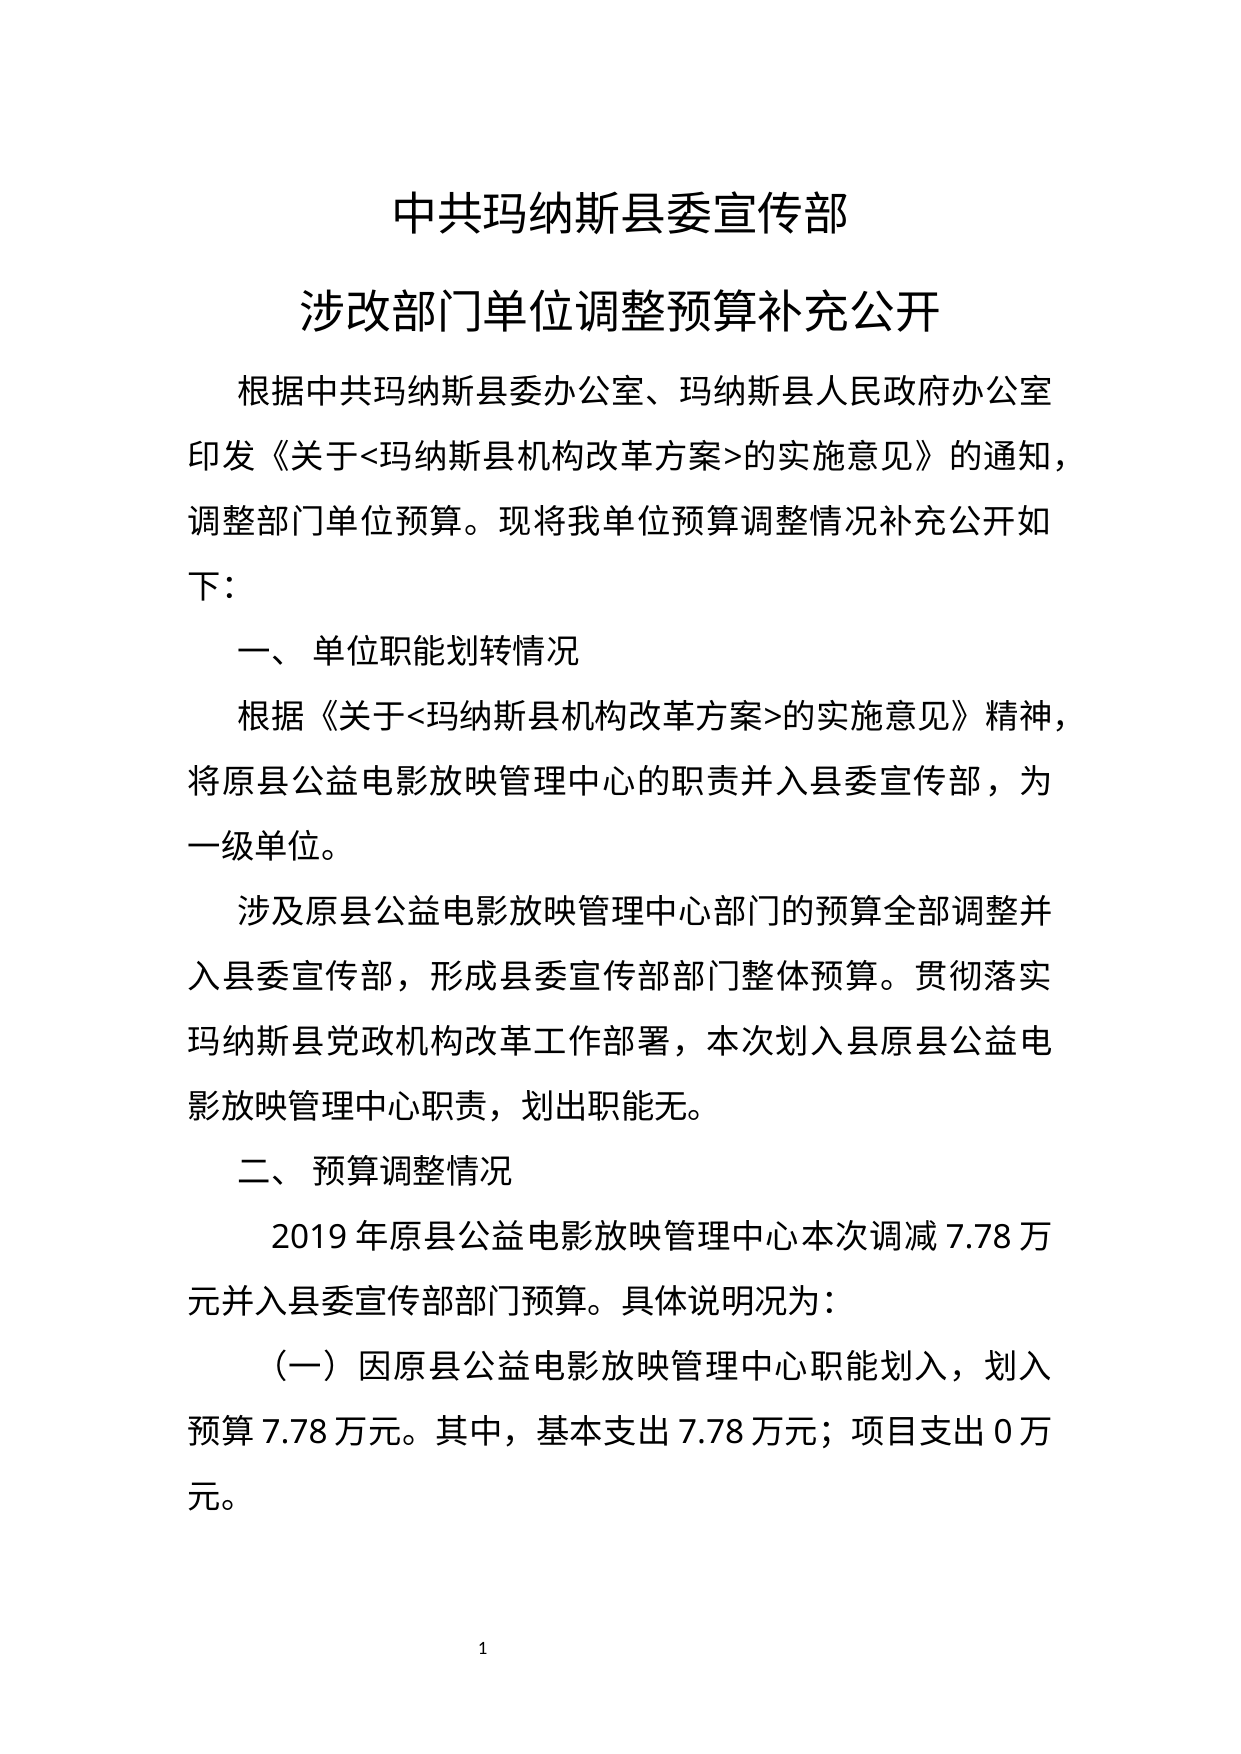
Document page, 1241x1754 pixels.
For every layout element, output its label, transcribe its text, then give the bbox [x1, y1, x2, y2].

text 涉及原县公益电影放映管理中心部门的预算全部调整并入县委宣传部，形成县委宣传部部门整体预算。贯彻落实玛纳斯县党政机构改革工作部署，本次划入县原县公益电影放映管理中心职责，划出职能无。 [187, 877, 1053, 1137]
text 中共玛纳斯县委宣传部 [187, 162, 1053, 259]
list 单位职能划转情况 [237, 617, 1053, 682]
list 预算调整情况 [237, 1137, 1053, 1202]
text 根据《关于<玛纳斯县机构改革方案>的实施意见》精神，将原县公益电影放映管理中心的职责并入县委宣传部，为一级单位。 [187, 682, 1053, 877]
text 根据中共玛纳斯县委办公室、玛纳斯县人民政府办公室印发《关于<玛纳斯县机构改革方案>的实施意见》的通知，调整部门单位预算。现将我单位预算调整情况补充公开如下： [187, 357, 1053, 617]
text 2019年原县公益电影放映管理中心本次调减7.78万元并入县委宣传部部门预算。具体说明况为： [187, 1202, 1053, 1332]
text 涉改部门单位调整预算补充公开 [187, 259, 1053, 357]
text （一）因原县公益电影放映管理中心职能划入，划入预算7.78万元。其中，基本支出7.78万元；项目支出0万元。 [187, 1332, 1053, 1527]
